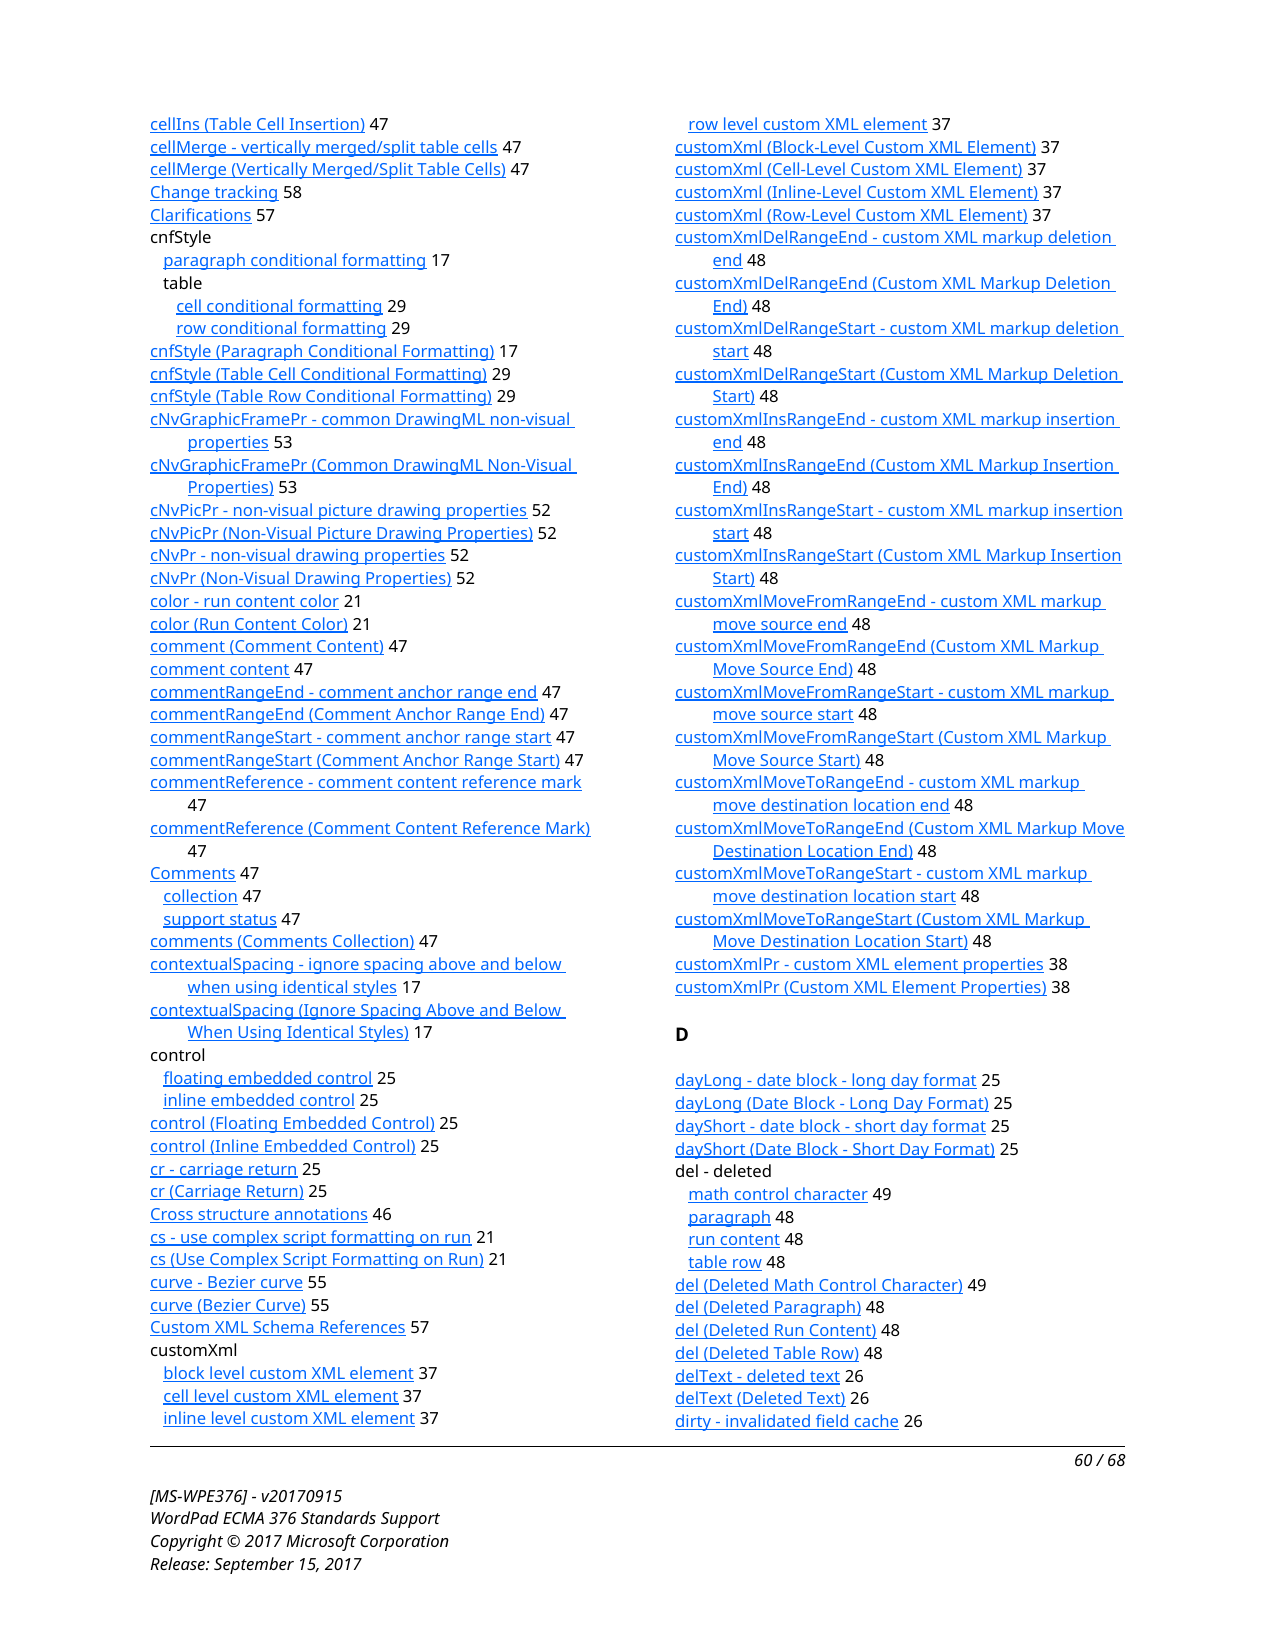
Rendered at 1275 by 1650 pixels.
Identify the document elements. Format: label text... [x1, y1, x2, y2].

text del (Deleted Run Content) 45 [675, 1319, 1125, 1342]
text customXmlMoveToRangeStart (Custom XML Markup Move Destination Location Start) 45 [675, 907, 1125, 953]
text support status 44 [150, 907, 600, 930]
text table [150, 271, 600, 294]
text cellMerge - vertically merged/split table cells 45 [150, 135, 600, 158]
text curve - Bezier curve 52 [150, 1271, 600, 1293]
text customXmlInsRangeStart - custom XML markup insertion start 45 [675, 498, 1125, 544]
text paragraph conditional formatting 15 [150, 249, 600, 271]
text cNvPr - non-visual drawing properties 49 [150, 544, 600, 567]
text cnfStyle (Table Row Conditional Formatting) 26 [150, 385, 600, 408]
text customXmlMoveToRangeStart - custom XML markup move destination location start 45 [675, 862, 1125, 907]
text paragraph 46 [675, 1205, 1125, 1228]
text D [675, 1021, 1125, 1046]
text comment (Comment Content) 44 [150, 635, 600, 657]
text delText (Deleted Text) 23 [675, 1387, 1125, 1410]
text run content 45 [675, 1228, 1125, 1251]
text customXmlMoveToRangeEnd - custom XML markup move destination location end 45 [675, 771, 1125, 816]
text comments (Comments Collection) 44 [150, 930, 600, 953]
text inline level custom XML element 35 [150, 1407, 600, 1429]
text Change tracking 55 [150, 181, 600, 203]
text customXml (Inline-Level Custom XML Element) 35 [675, 181, 1125, 203]
text customXmlInsRangeEnd - custom XML markup insertion end 45 [675, 408, 1125, 453]
text cNvPr (Non-Visual Drawing Properties) 49 [150, 567, 600, 589]
text cellIns (Table Cell Insertion) 44 [150, 112, 600, 135]
text cr (Carriage Return) 23 [150, 1180, 600, 1202]
text cr - carriage return 23 [150, 1157, 600, 1180]
text customXmlPr (Custom XML Element Properties) 35 [675, 975, 1125, 998]
text row level custom XML element 34 [675, 112, 1125, 135]
text commentRangeEnd - comment anchor range end 44 [150, 680, 600, 703]
text math control character 46 [675, 1183, 1125, 1205]
text customXml (Block-Level Custom XML Element) 35 [675, 135, 1125, 158]
text dayLong - date block - long day format 23 [675, 1069, 1125, 1092]
text Clarifications 54 [150, 203, 600, 226]
text customXmlMoveFromRangeEnd (Custom XML Markup Move Source End) 45 [675, 635, 1125, 680]
text del (Deleted Paragraph) 46 [675, 1296, 1125, 1319]
text curve (Bezier Curve) 52 [150, 1293, 600, 1316]
text cNvPicPr - non-visual picture drawing properties 49 [150, 498, 600, 521]
text cNvPicPr (Non-Visual Picture Drawing Properties) 49 [150, 521, 600, 544]
text cnfStyle (Table Cell Conditional Formatting) 26 [150, 362, 600, 385]
text contextualSpacing - ignore spacing above and below when using identical styles 15 [150, 953, 600, 998]
text del - deleted [675, 1160, 1125, 1183]
text control (Inline Embedded Control) 23 [150, 1134, 600, 1157]
text control (Floating Embedded Control) 23 [150, 1112, 600, 1134]
text dayShort - date block - short day format 23 [675, 1114, 1125, 1137]
text Comments 44 [150, 862, 600, 884]
text color (Run Content Color) 19 [150, 612, 600, 635]
text commentRangeStart - comment anchor range start 44 [150, 726, 600, 748]
text inline embedded control 23 [150, 1089, 600, 1112]
text customXmlMoveFromRangeStart (Custom XML Markup Move Source Start) 45 [675, 726, 1125, 771]
text cnfStyle [150, 226, 600, 249]
text del (Deleted Table Row) 46 [675, 1342, 1125, 1364]
text customXmlDelRangeStart - custom XML markup deletion start 45 [675, 317, 1125, 362]
text collection 44 [150, 884, 600, 907]
text customXmlDelRangeStart (Custom XML Markup Deletion Start) 45 [675, 362, 1125, 408]
text customXml [150, 1339, 600, 1361]
text commentRangeStart (Comment Anchor Range Start) 44 [150, 748, 600, 771]
text customXml (Cell-Level Custom XML Element) 34 [675, 158, 1125, 181]
text block level custom XML element 35 [150, 1361, 600, 1384]
text customXmlInsRangeStart (Custom XML Markup Insertion Start) 45 [675, 544, 1125, 589]
text commentRangeEnd (Comment Anchor Range End) 44 [150, 703, 600, 726]
text Cross structure annotations 43 [150, 1202, 600, 1225]
text customXmlMoveToRangeEnd (Custom XML Markup Move Destination Location End) 45 [675, 816, 1125, 836]
text dayShort (Date Block - Short Day Format) 23 [675, 1137, 1125, 1160]
text del (Deleted Math Control Character) 46 [675, 1273, 1125, 1296]
text customXmlMoveFromRangeStart - custom XML markup move source start 45 [675, 680, 1125, 726]
text contextualSpacing (Ignore Spacing Above and Below When Using Identical Styles) 15 [150, 998, 600, 1043]
text cell conditional formatting 26 [150, 294, 600, 317]
text dayLong (Date Block - Long Day Format) 23 [675, 1092, 1125, 1114]
text comment content 44 [150, 657, 600, 680]
text customXml (Row-Level Custom XML Element) 34 [675, 203, 1125, 226]
text commentReference - comment content reference mark 44 [150, 771, 600, 816]
text customXmlMoveFromRangeEnd - custom XML markup move source end 45 [675, 589, 1125, 635]
text Custom XML Schema References 54 [150, 1316, 600, 1339]
text commentReference (Comment Content Reference Mark) 44 [150, 816, 600, 862]
text customXmlDelRangeEnd - custom XML markup deletion end 45 [675, 226, 1125, 271]
text delText - deleted text 23 [675, 1364, 1125, 1387]
text customXmlDelRangeEnd (Custom XML Markup Deletion End) 45 [675, 271, 1125, 317]
text cNvGraphicFramePr (Common DrawingML Non-Visual Properties) 50 [150, 453, 600, 498]
text row conditional formatting 26 [150, 317, 600, 339]
text cs - use complex script formatting on run 19 [150, 1225, 600, 1248]
text customXmlMoveToRangeEnd (Custom XML Markup Move Destination Location End) 45 [675, 837, 1125, 862]
text cell level custom XML element 34 [150, 1384, 600, 1407]
text control [150, 1043, 600, 1066]
text customXmlInsRangeEnd (Custom XML Markup Insertion End) 45 [675, 453, 1125, 498]
text cs (Use Complex Script Formatting on Run) 19 [150, 1248, 600, 1271]
text cellMerge (Vertically Merged/Split Table Cells) 45 [150, 158, 600, 181]
text color - run content color 19 [150, 589, 600, 612]
text cNvGraphicFramePr - common DrawingML non-visual properties 50 [150, 408, 600, 453]
text cnfStyle (Paragraph Conditional Formatting) 15 [150, 339, 600, 362]
text floating embedded control 23 [150, 1066, 600, 1089]
text table row 46 [675, 1251, 1125, 1273]
text customXmlPr - custom XML element properties 35 [675, 953, 1125, 975]
text dirty - invalidated field cache 23 [675, 1410, 1125, 1432]
